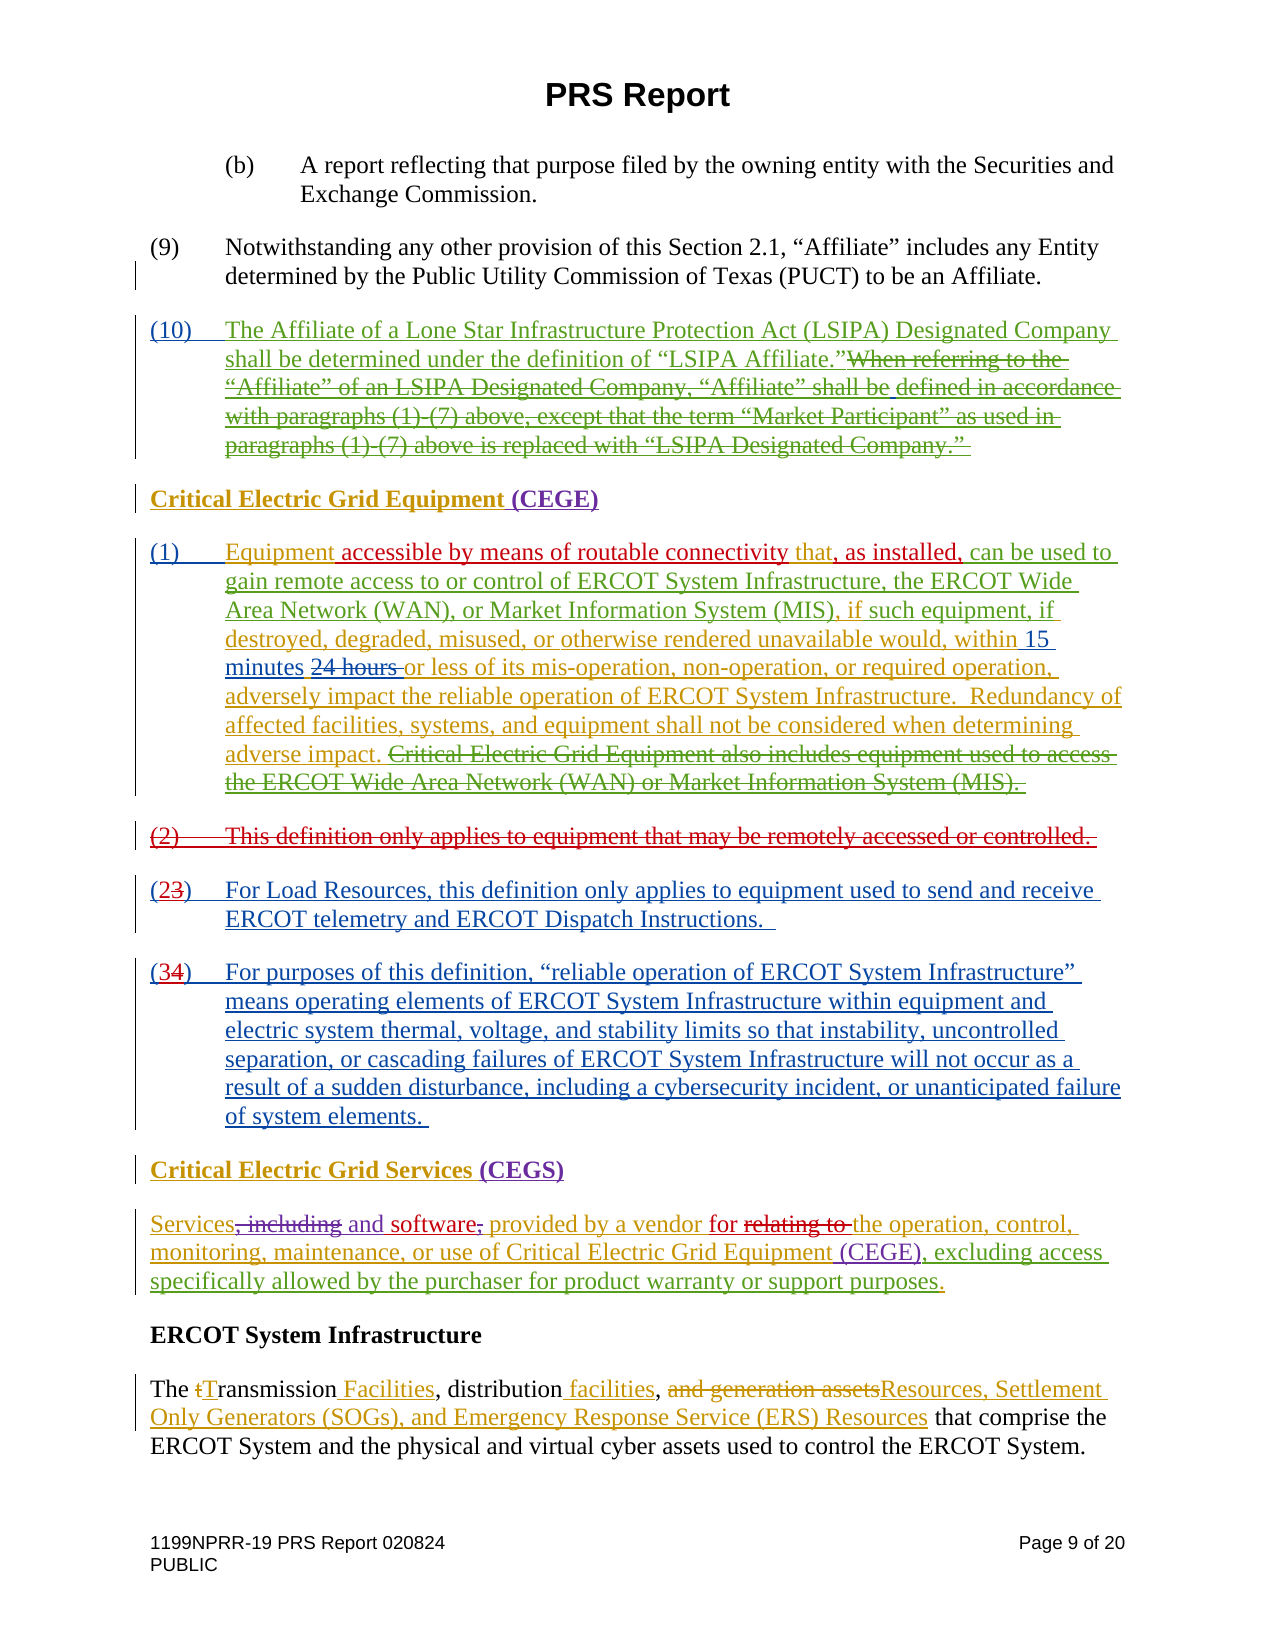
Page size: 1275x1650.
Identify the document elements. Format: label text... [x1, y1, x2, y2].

text (b) A report reflecting that purpose filed by the owning entity with the Securities and Exchange Commission. [225, 150, 1125, 207]
text The ransmission, distribution, that comprise the ERCOT System and the physical and virtual cyber assets used to control the ERCOT System. [150, 1374, 1125, 1460]
text (9) Notwithstanding any other provision of this Section 2.1, “Affiliate” includes any Entity determined by the Public Utility Commission of Texas (PUCT) to be an Affiliate. [150, 232, 1125, 290]
text ERCOT System Infrastructure [150, 1320, 1125, 1349]
